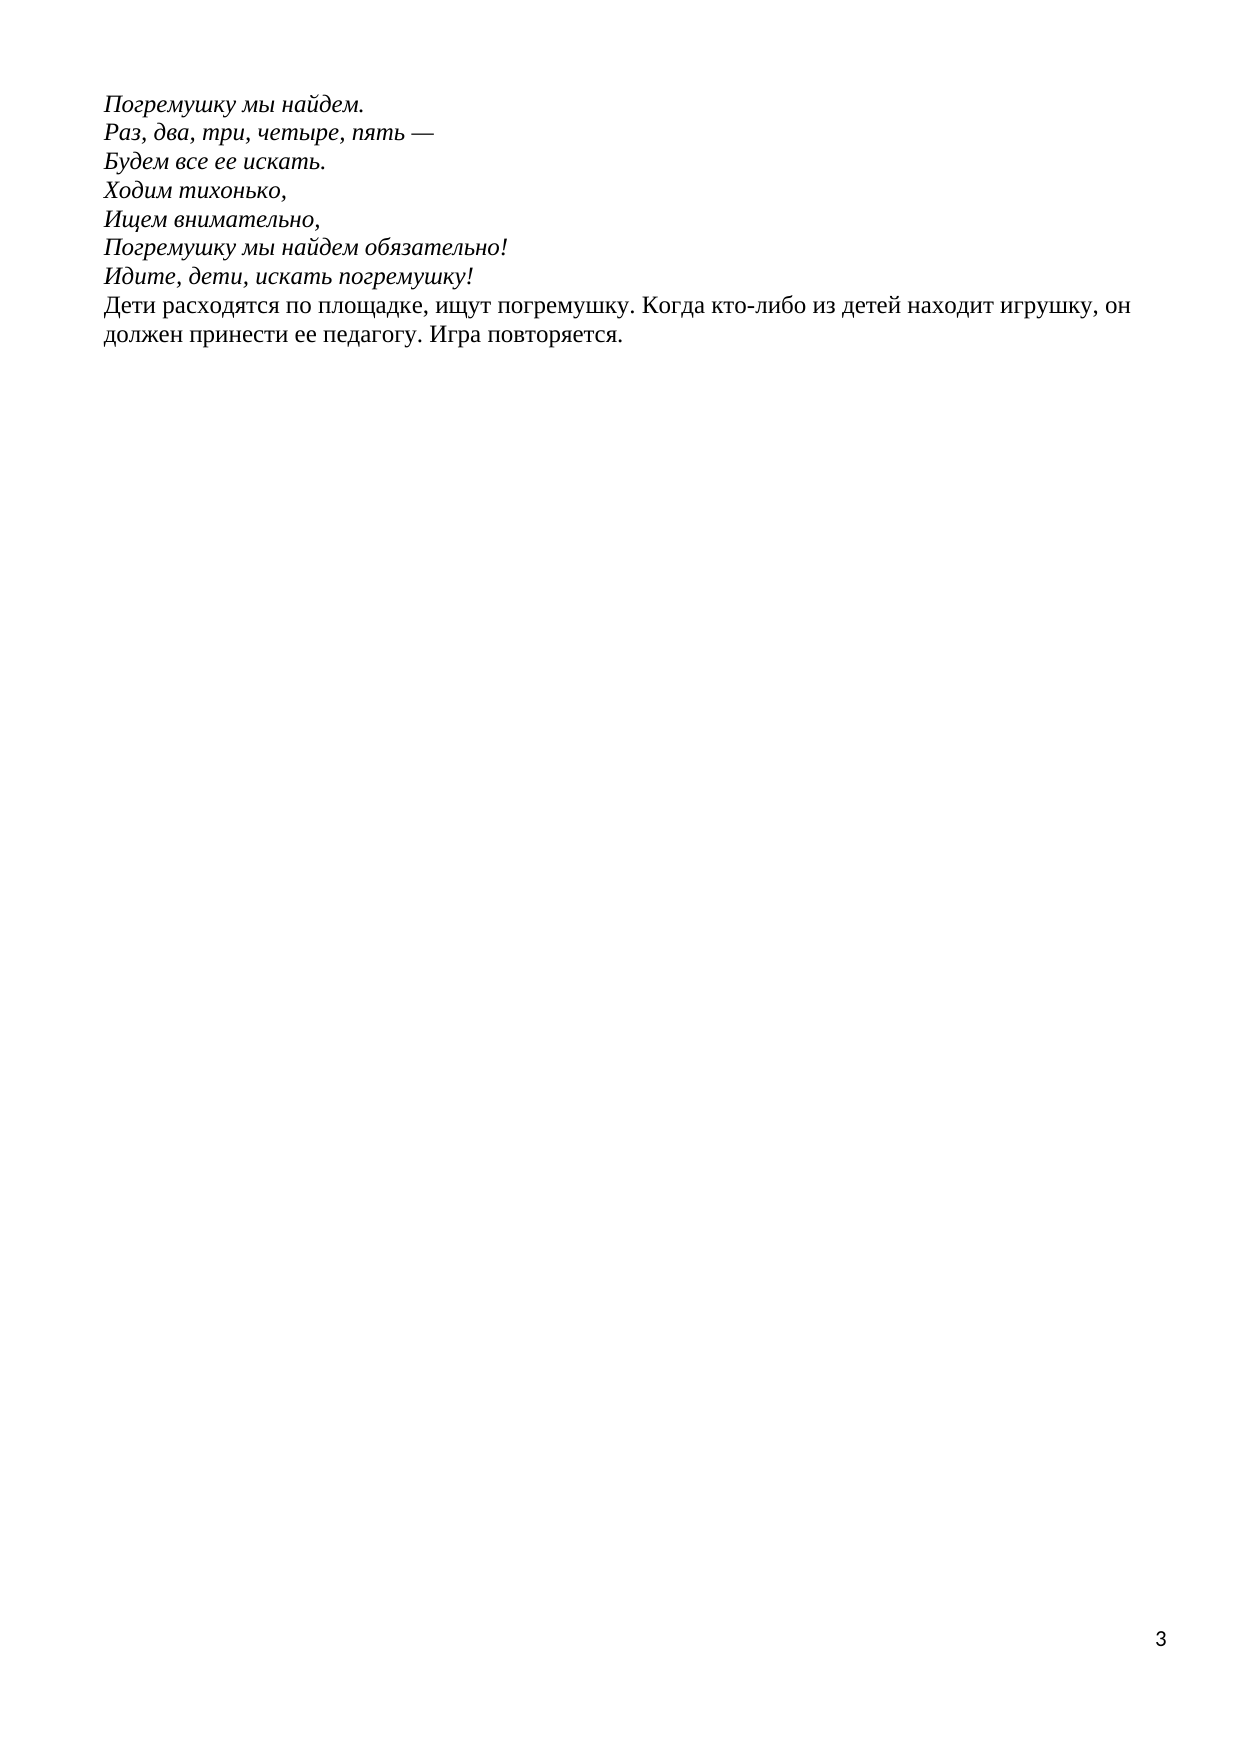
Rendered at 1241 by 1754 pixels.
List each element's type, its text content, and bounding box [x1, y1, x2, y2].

text Дети расходятся по площадке, ищут погремушку. Когда кто-либо из детей находит игрушку, он должен принести ее педагогу. Игра повторяется. [103, 290, 1167, 347]
text Погремушку мы найдем. [103, 89, 1167, 117]
text Ищем внимательно, [103, 204, 1167, 232]
text Ходим тихонько, [103, 175, 1167, 204]
text Будем все ее искать. [103, 146, 1167, 175]
text Идите, дети, искать погремушку! [103, 261, 1167, 290]
text Погремушку мы найдем обязательно! [103, 232, 1167, 261]
text Раз, два, три, четыре, пять — [103, 117, 1167, 146]
